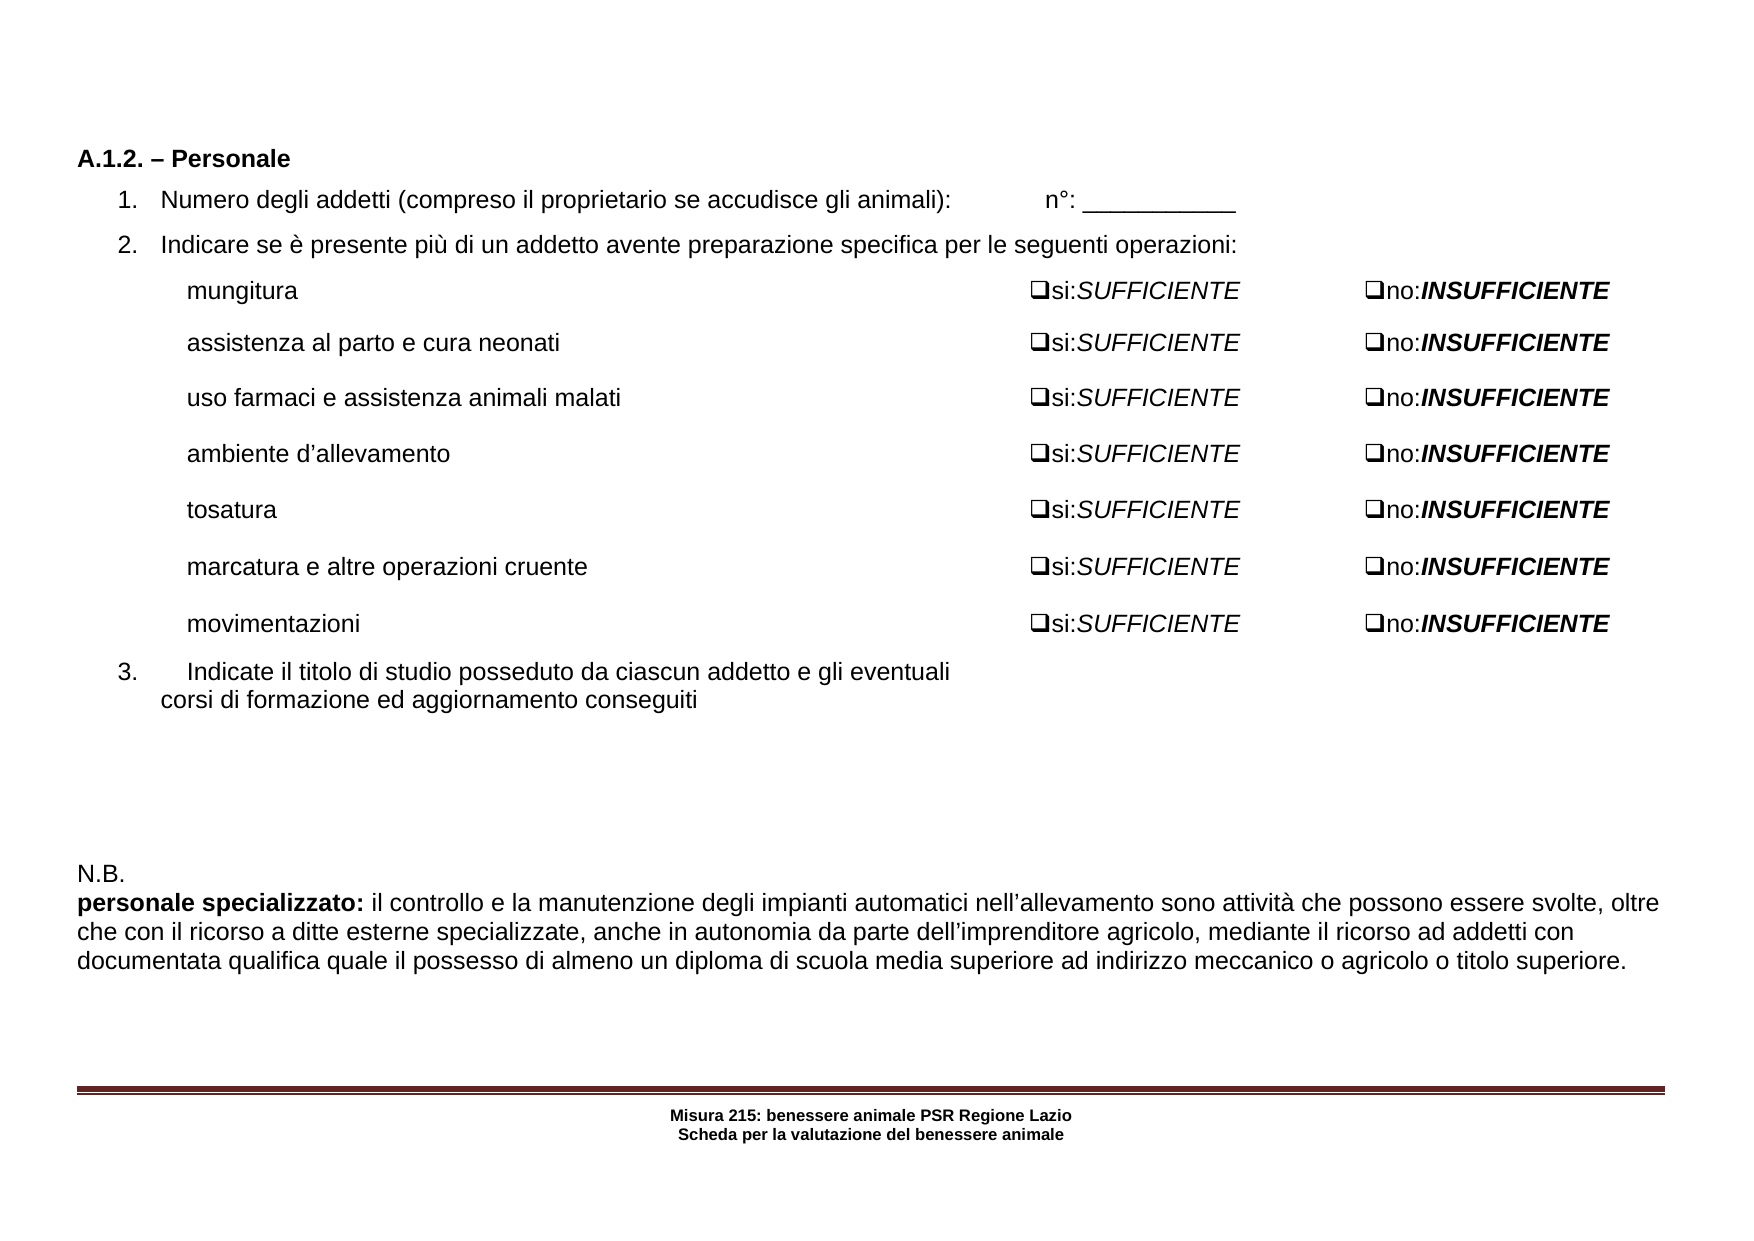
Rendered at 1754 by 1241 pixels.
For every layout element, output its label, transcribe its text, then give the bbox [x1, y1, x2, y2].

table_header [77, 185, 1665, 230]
text A.1.2. – Personale [77, 144, 1665, 172]
text N.B. [77, 859, 1665, 888]
text personale specializzato: il controllo e la manutenzione degli impianti automatici nell’allevamento sono attività che possono essere svolte, oltre che con il ricorso a ditte esterne specializzate, anche in autonomia da parte dell’imprenditore agricolo, mediante il ricorso ad addetti con documentata qualifica quale il possesso di almeno un diploma di scuola media superiore ad indirizzo meccanico o agricolo o titolo superiore. [77, 888, 1665, 974]
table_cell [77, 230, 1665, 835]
